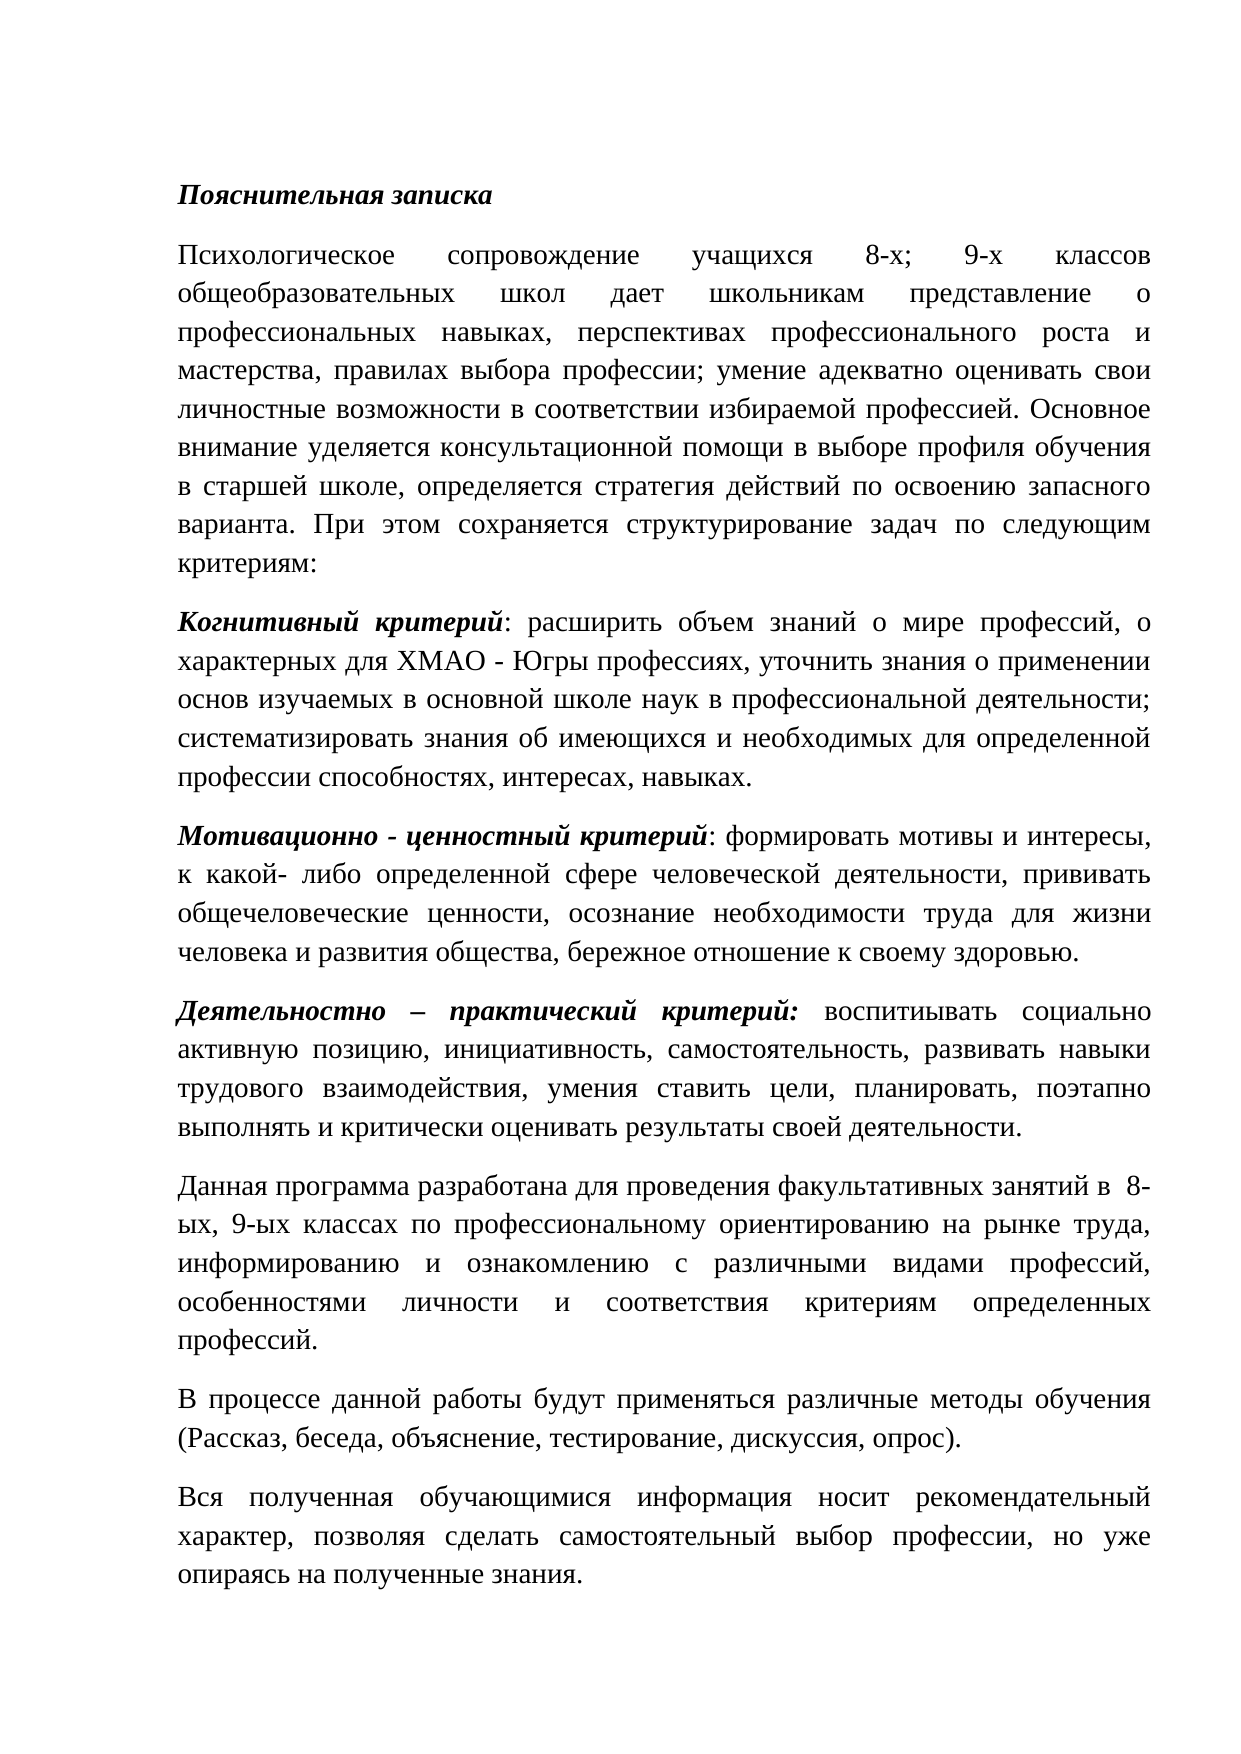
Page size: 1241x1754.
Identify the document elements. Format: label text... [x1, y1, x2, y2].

text Деятельностно – практический критерий: воспитиывать социально активную позицию, инициативность, самостоятельность, развивать навыки трудового взаимодействия, умения ставить цели, планировать, поэтапно выполнять и критически оценивать результаты своей деятельности. [177, 993, 1152, 1142]
text В процессе данной работы будут применяться различные методы обучения (Рассказ, беседа, объяснение, тестирование, дискуссия, опрос). [177, 1382, 1152, 1454]
text Мотивационно - ценностный критерий: формировать мотивы и интересы, к какой- либо определенной сфере человеческой деятельности, прививать общечеловеческие ценности, осознание необходимости труда для жизни человека и развития общества, бережное отношение к своему здоровью. [177, 818, 1152, 967]
text Данная программа разработана для проведения факультативных занятий в 8-ых, 9-ых классах по профессиональному ориентированию на рынке труда, информированию и ознакомлению с различными видами профессий, особенностями личности и соответствия критериям определенных профессий. [177, 1168, 1152, 1356]
text Пояснительная записка [177, 177, 1152, 211]
text Вся полученная обучающимися информация носит рекомендательный характер, позволяя сделать самостоятельный выбор профессии, но уже опираясь на полученные знания. [177, 1479, 1152, 1590]
text Когнитивный критерий: расширить объем знаний о мире профессий, о характерных для ХМАО - Югры профессиях, уточнить знания о применении основ изучаемых в основной школе наук в профессиональной деятельности; систематизировать знания об имеющихся и необходимых для определенной профессии способностях, интересах, навыках. [177, 604, 1152, 792]
text Психологическое сопровождение учащихся 8-х; 9-х классов общеобразовательных школ дает школьникам представление о профессиональных навыках, перспективах профессионального роста и мастерства, правилах выбора профессии; умение адекватно оценивать свои личностные возможности в соответствии избираемой профессией. Основное внимание уделяется консультационной помощи в выборе профиля обучения в старшей школе, определяется стратегия действий по освоению запасного варианта. При этом сохраняется структурирование задач по следующим критериям: [177, 237, 1152, 579]
